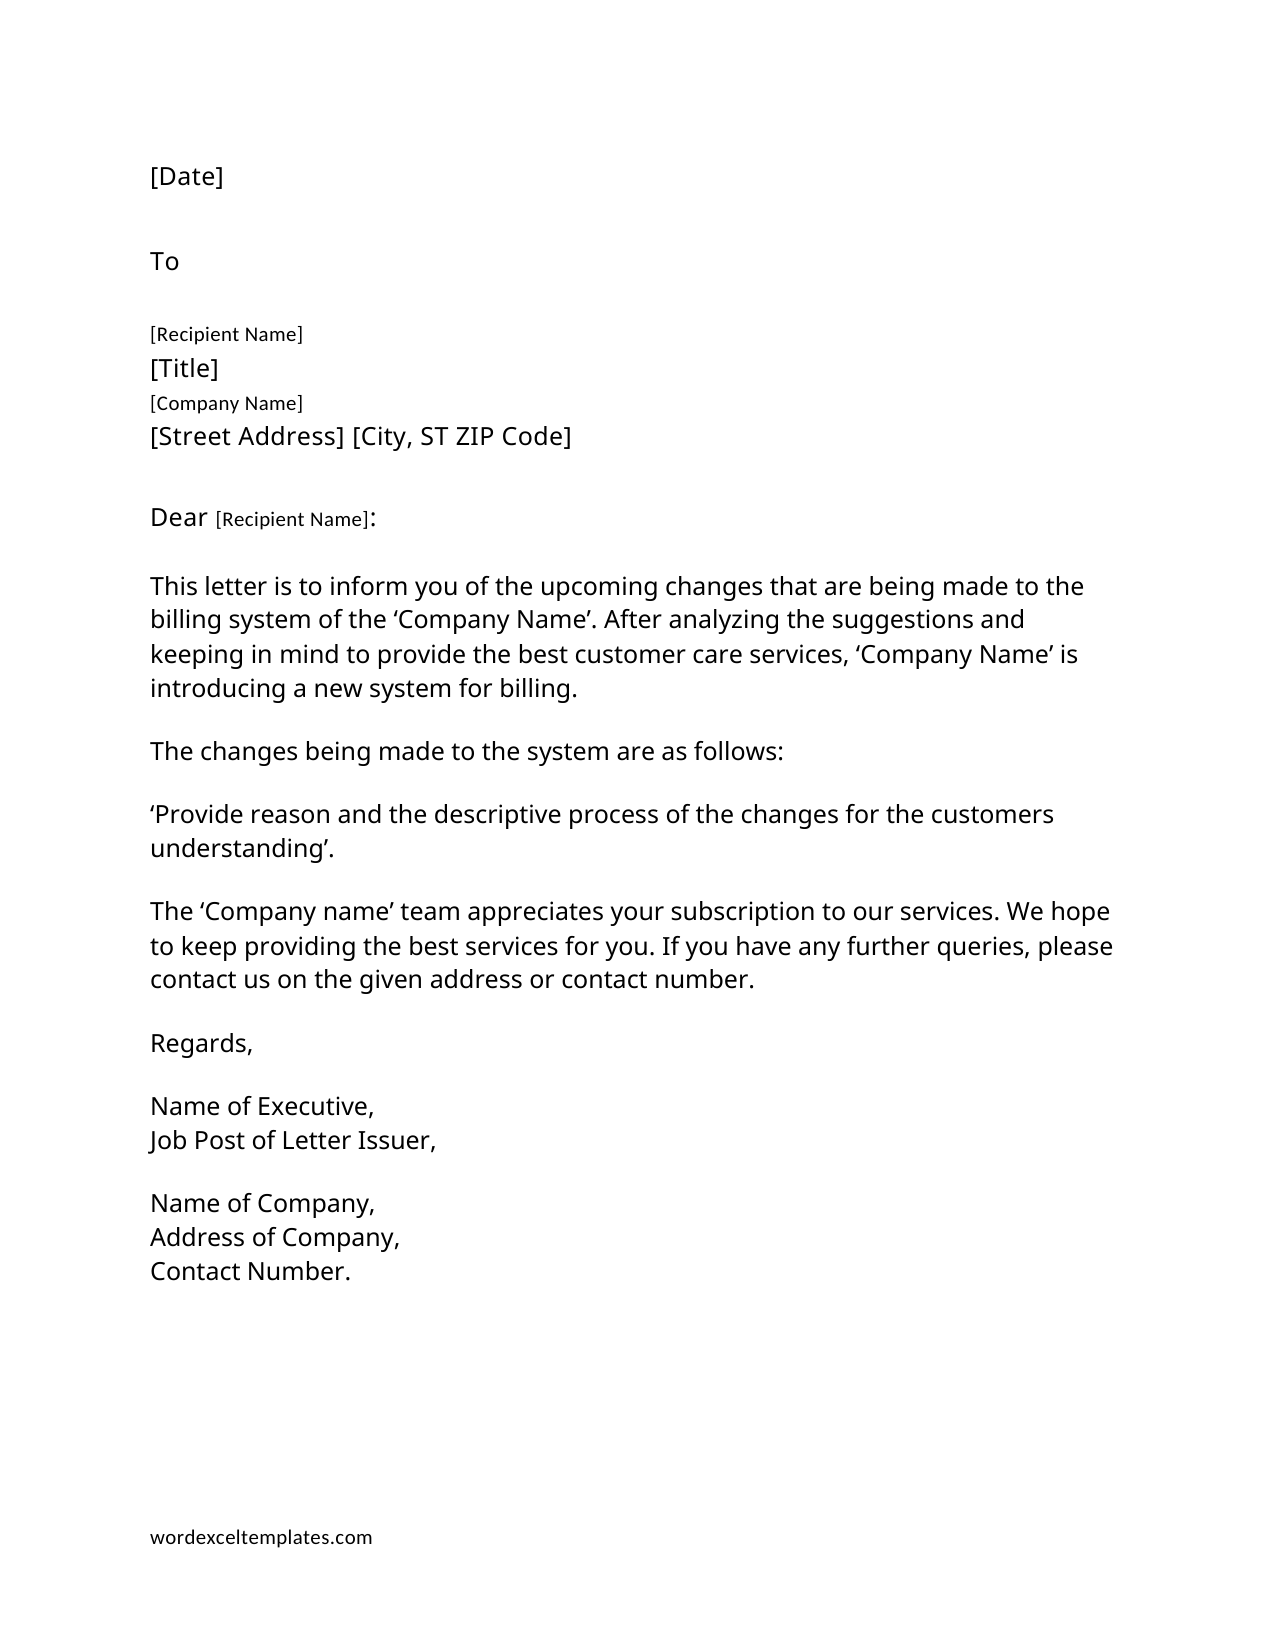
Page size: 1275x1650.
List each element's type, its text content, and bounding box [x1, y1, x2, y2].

text The ‘Company name’ team appreciates your subscription to our services. We hope to keep providing the best services for you. If you have any further queries, please contact us on the given address or contact number. [150, 894, 1125, 996]
text ‘Provide reason and the descriptive process of the changes for the customers understanding’. [150, 797, 1125, 865]
text To [150, 243, 1125, 277]
text This letter is to inform you of the upcoming changes that are being made to the billing system of the ‘Company Name’. After analyzing the suggestions and keeping in mind to provide the best customer care services, ‘Company Name’ is introducing a new system for billing. [150, 568, 1125, 704]
text Dear : [150, 500, 1125, 534]
text Regards, [150, 1025, 1125, 1059]
text Name of Company, Address of Company, Contact Number. [150, 1186, 1125, 1288]
text The changes being made to the system are as follows: [150, 733, 1125, 768]
text Name of Executive, Job Post of Letter Issuer, [150, 1089, 1125, 1157]
